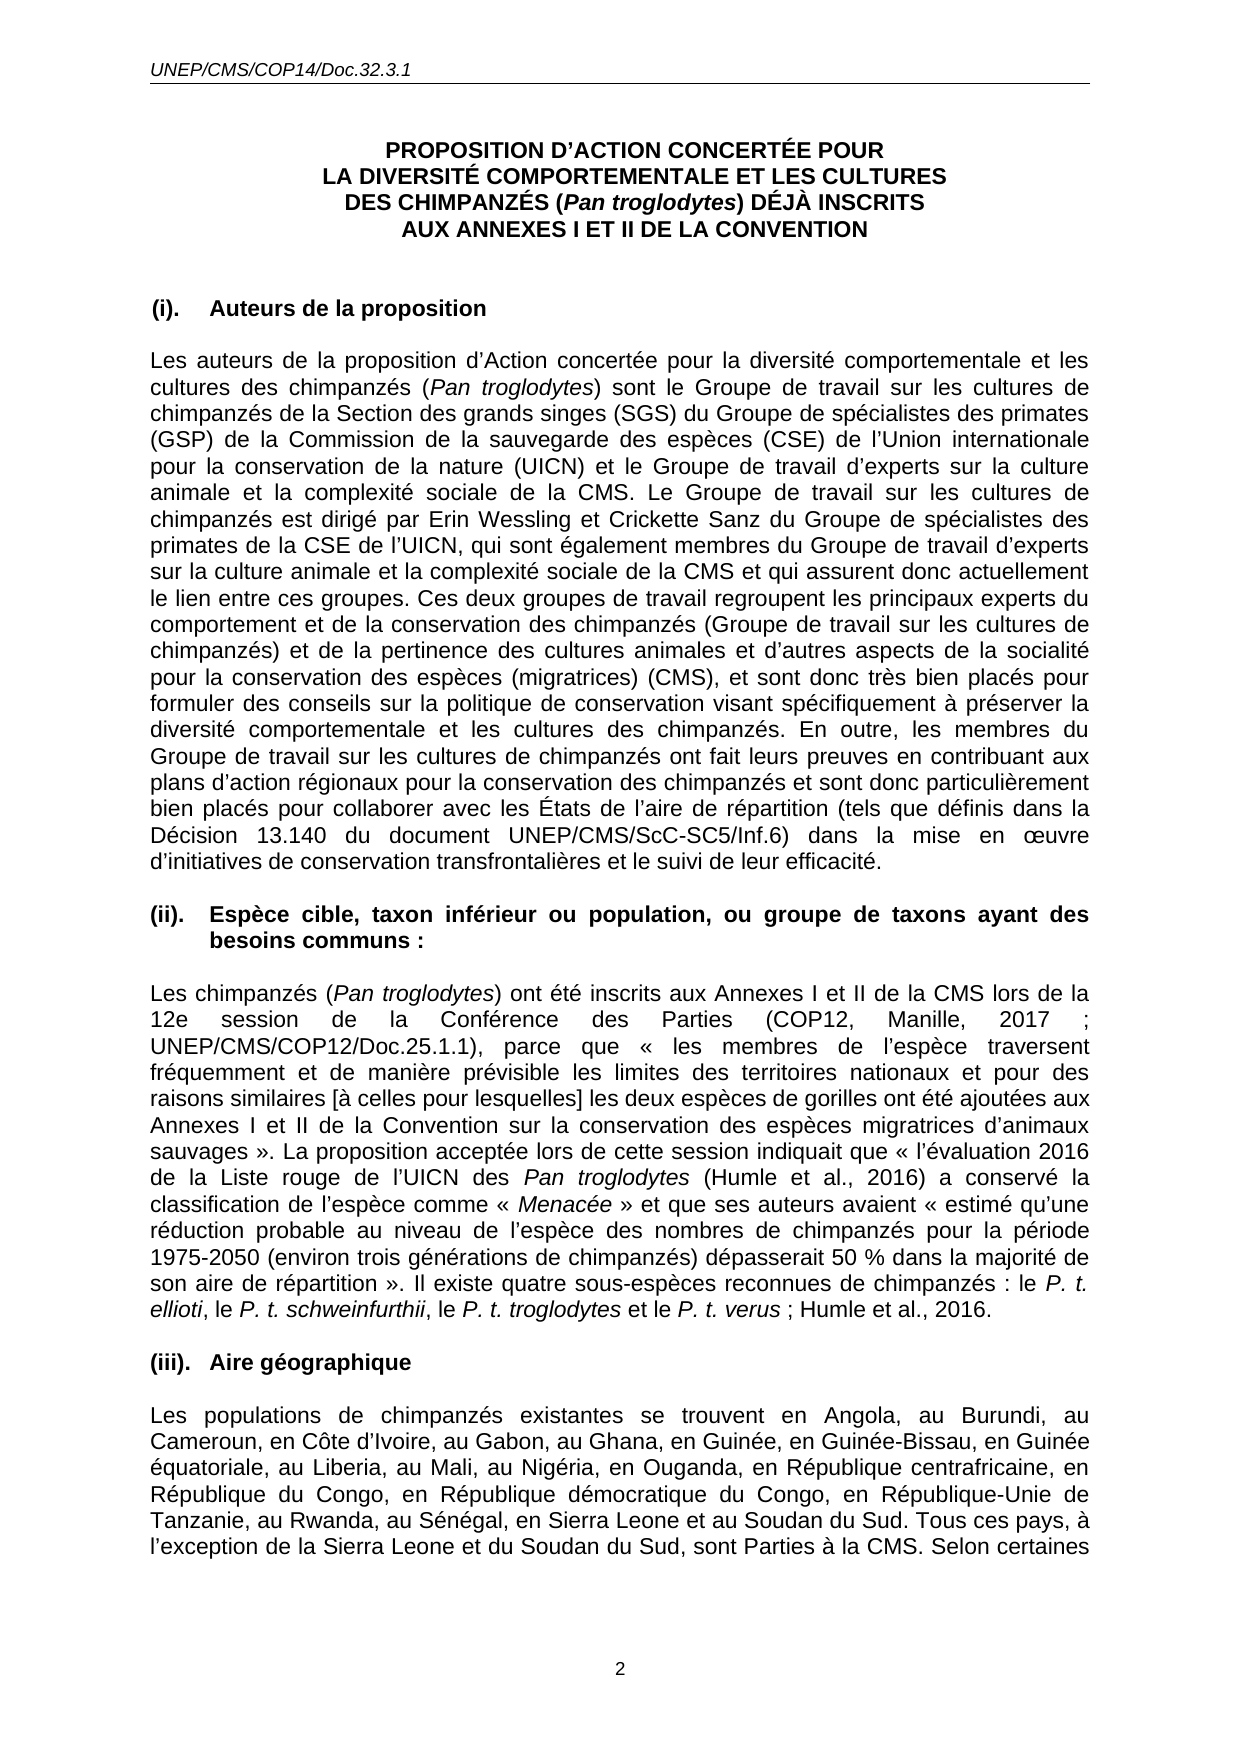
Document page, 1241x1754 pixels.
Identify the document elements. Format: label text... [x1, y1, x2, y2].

list Auteurs de la proposition [179, 295, 1090, 321]
text DES CHIMPANZÉS (Pan troglodytes) DÉJÀ INSCRITS [142, 189, 1127, 216]
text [150, 1402, 1090, 1560]
text LA DIVERSITÉ COMPORTEMENTALE ET LES CULTURES [142, 163, 1127, 189]
text AUX ANNEXES I ET II DE LA CONVENTION [142, 216, 1127, 242]
text PROPOSITION D’ACTION CONCERTÉE POUR [142, 137, 1127, 163]
text (iii). Aire géographique [150, 1349, 1090, 1375]
text (ii). Espèce cible, taxon inférieur ou population, ou groupe de taxons ayant des besoins communs : [150, 901, 1090, 953]
text Les auteurs de la proposition d’Action concertée pour la diversité comportementale et les cultures des chimpanzés (Pan troglodytes) sont le Groupe de travail sur les cultures de chimpanzés de la Section des grands singes (SGS) du Groupe de spécialistes des primates (GSP) de la Commission de la sauvegarde des espèces (CSE) de l’Union internationale pour la conservation de la nature (UICN) et le Groupe de travail d’experts sur la culture animale et la complexité sociale de la CMS. Le Groupe de travail sur les cultures de chimpanzés est dirigé par Erin Wessling et Crickette Sanz du Groupe de spécialistes des primates de la CSE de l’UICN, qui sont également membres du Groupe de travail d’experts sur la culture animale et la complexité sociale de la CMS et qui assurent donc actuellement le lien entre ces groupes. Ces deux groupes de travail regroupent les principaux experts du comportement et de la conservation des chimpanzés (Groupe de travail sur les cultures de chimpanzés) et de la pertinence des cultures animales et d’autres aspects de la socialité pour la conservation des espèces (migratrices) (CMS), et sont donc très bien placés pour formuler des conseils sur la politique de conservation visant spécifiquement à préserver la diversité comportementale et les cultures des chimpanzés. En outre, les membres du Groupe de travail sur les cultures de chimpanzés ont fait leurs preuves en contribuant aux plans d’action régionaux pour la conservation des chimpanzés et sont donc particulièrement bien placés pour collaborer avec les États de l’aire de répartition (tels que définis dans la Décision 13.140 du document UNEP/CMS/ScC-SC5/Inf.6) dans la mise en œuvre d’initiatives de conservation transfrontalières et le suivi de leur efficacité. [150, 347, 1090, 874]
text Les chimpanzés (Pan troglodytes) ont été inscrits aux Annexes I et II de la CMS lors de la 12e session de la Conférence des Parties (COP12, Manille, 2017 ; UNEP/CMS/COP12/Doc.25.1.1), parce que « les membres de l’espèce traversent fréquemment et de manière prévisible les limites des territoires nationaux et pour des raisons similaires [à celles pour lesquelles] les deux espèces de gorilles ont été ajoutées aux Annexes I et II de la Convention sur la conservation des espèces migratrices d’animaux sauvages ». La proposition acceptée lors de cette session indiquait que « l’évaluation 2016 de la Liste rouge de l’UICN des Pan troglodytes (Humle et al., 2016) a conservé la classification de l’espèce comme « Menacée » et que ses auteurs avaient « estimé qu’une réduction probable au niveau de l’espèce des nombres de chimpanzés pour la période 1975-2050 (environ trois générations de chimpanzés) dépasserait 50 % dans la majorité de son aire de répartition ». Il existe quatre sous-espèces reconnues de chimpanzés : le P. t. ellioti, le P. t. schweinfurthii, le P. t. troglodytes et le P. t. verus ; Humle et al., 2016. [150, 980, 1090, 1322]
